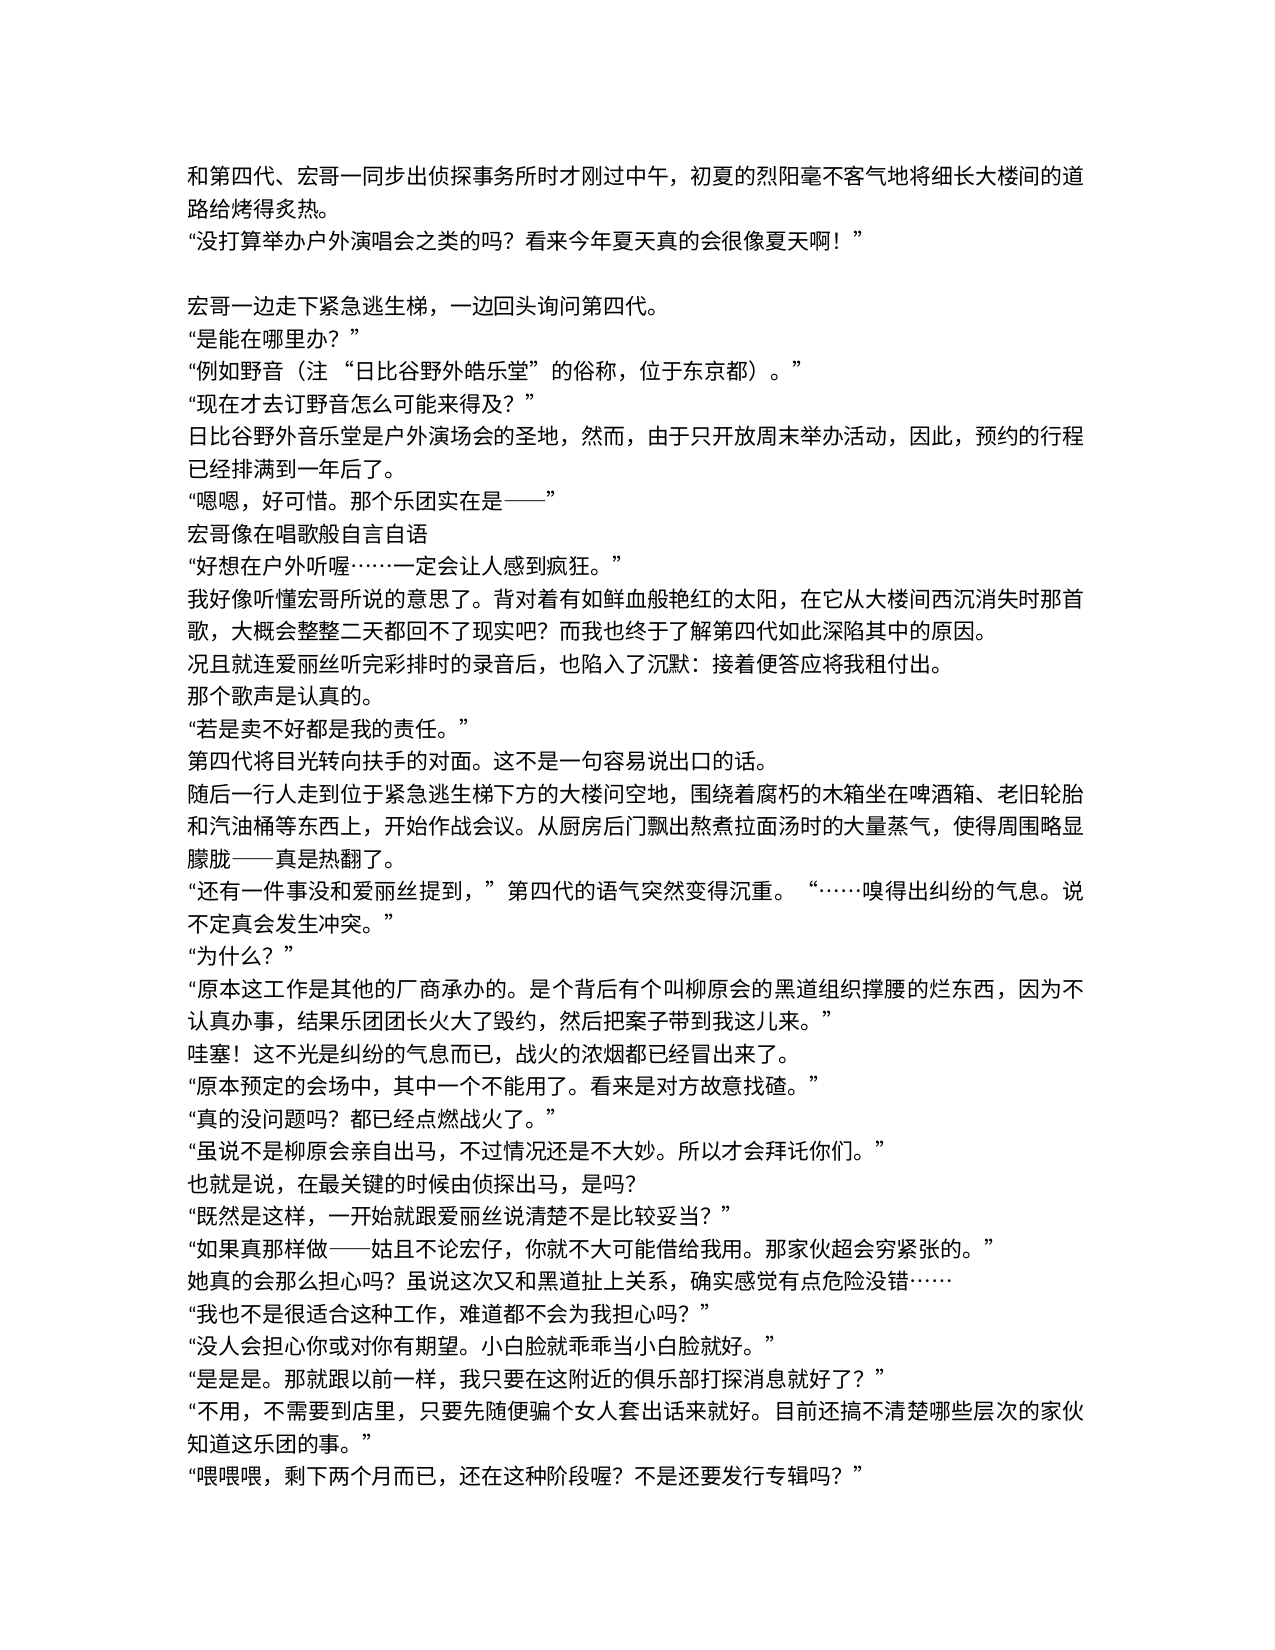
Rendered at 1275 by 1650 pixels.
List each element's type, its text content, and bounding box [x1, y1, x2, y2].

text “为什么？” [187, 939, 1087, 971]
text “若是卖不好都是我的责任。” [187, 711, 1087, 744]
text 随后一行人走到位于紧急逃生梯下方的大楼问空地，围绕着腐朽的木箱坐在啤酒箱、老旧轮胎和汽油桶等东西上，开始作战会议。从厨房后门飘出熬煮拉面汤时的大量蒸气，使得周围略显朦胧——真是热翻了。 [187, 776, 1087, 874]
text 宏哥一边走下紧急逃生梯，一边回头询问第四代。 [187, 289, 1087, 321]
text “既然是这样，一开始就跟爱丽丝说清楚不是比较妥当？” [187, 1199, 1087, 1231]
text 况且就连爱丽丝听完彩排时的录音后，也陷入了沉默：接着便答应将我租付出。 [187, 646, 1087, 679]
text 日比谷野外音乐堂是户外演场会的圣地，然而，由于只开放周末举办活动，因此，预约的行程已经排满到一年后了。 [187, 419, 1087, 484]
text “没人会担心你或对你有期望。小白脸就乖乖当小白脸就好。” [187, 1329, 1087, 1361]
text 她真的会那么担心吗？虽说这次又和黑道扯上关系，确实感觉有点危险没错…… [187, 1264, 1087, 1296]
text “不用，不需要到店里，只要先随便骗个女人套出话来就好。目前还搞不清楚哪些层次的家伙知道这乐团的事。” [187, 1394, 1087, 1459]
text “原本预定的会场中，其中一个不能用了。看来是对方故意找碴。” [187, 1069, 1087, 1101]
text “是能在哪里办？” [187, 321, 1087, 354]
text “我也不是很适合这种工作，难道都不会为我担心吗？” [187, 1296, 1087, 1329]
text “没打算举办户外演唱会之类的吗？看来今年夏天真的会很像夏天啊！” [187, 224, 1087, 256]
text “喂喂喂，剩下两个月而已，还在这种阶段喔？不是还要发行专辑吗？” [187, 1459, 1087, 1491]
text “是是是。那就跟以前一样，我只要在这附近的俱乐部打探消息就好了？” [187, 1361, 1087, 1394]
text 也就是说，在最关键的时候由侦探出马，是吗？ [187, 1166, 1087, 1199]
text 宏哥像在唱歌般自言自语 [187, 516, 1087, 549]
text 和第四代、宏哥一同步出侦探事务所时才刚过中午，初夏的烈阳毫不客气地将细长大楼间的道路给烤得炙热。 [187, 159, 1087, 224]
text “还有一件事没和爱丽丝提到，”第四代的语气突然变得沉重。“……嗅得出纠纷的气息。说不定真会发生冲突。” [187, 874, 1087, 939]
text “虽说不是柳原会亲自出马，不过情况还是不大妙。所以才会拜讬你们。” [187, 1134, 1087, 1166]
text “真的没问题吗？都已经点燃战火了。” [187, 1101, 1087, 1134]
text 第四代将目光转向扶手的对面。这不是一句容易说出口的话。 [187, 744, 1087, 776]
text “原本这工作是其他的厂商承办的。是个背后有个叫柳原会的黑道组织撑腰的烂东西，因为不认真办事，结果乐团团长火大了毁约，然后把案子带到我这儿来。” [187, 971, 1087, 1036]
text 哇塞！这不光是纠纷的气息而已，战火的浓烟都已经冒出来了。 [187, 1036, 1087, 1069]
text “现在才去订野音怎么可能来得及？” [187, 386, 1087, 419]
text “好想在户外听喔……一定会让人感到疯狂。” [187, 549, 1087, 581]
text “嗯嗯，好可惜。那个乐团实在是——” [187, 484, 1087, 516]
text “例如野音（注 “日比谷野外皓乐堂”的俗称，位于东京都）。” [187, 354, 1087, 386]
text “如果真那样做——姑且不论宏仔，你就不大可能借给我用。那家伙超会穷紧张的。” [187, 1231, 1087, 1264]
text 我好像听懂宏哥所说的意思了。背对着有如鲜血般艳红的太阳，在它从大楼间西沉消失时那首歌，大概会整整二天都回不了现实吧？而我也终于了解第四代如此深陷其中的原因。 [187, 581, 1087, 646]
text 那个歌声是认真的。 [187, 679, 1087, 711]
